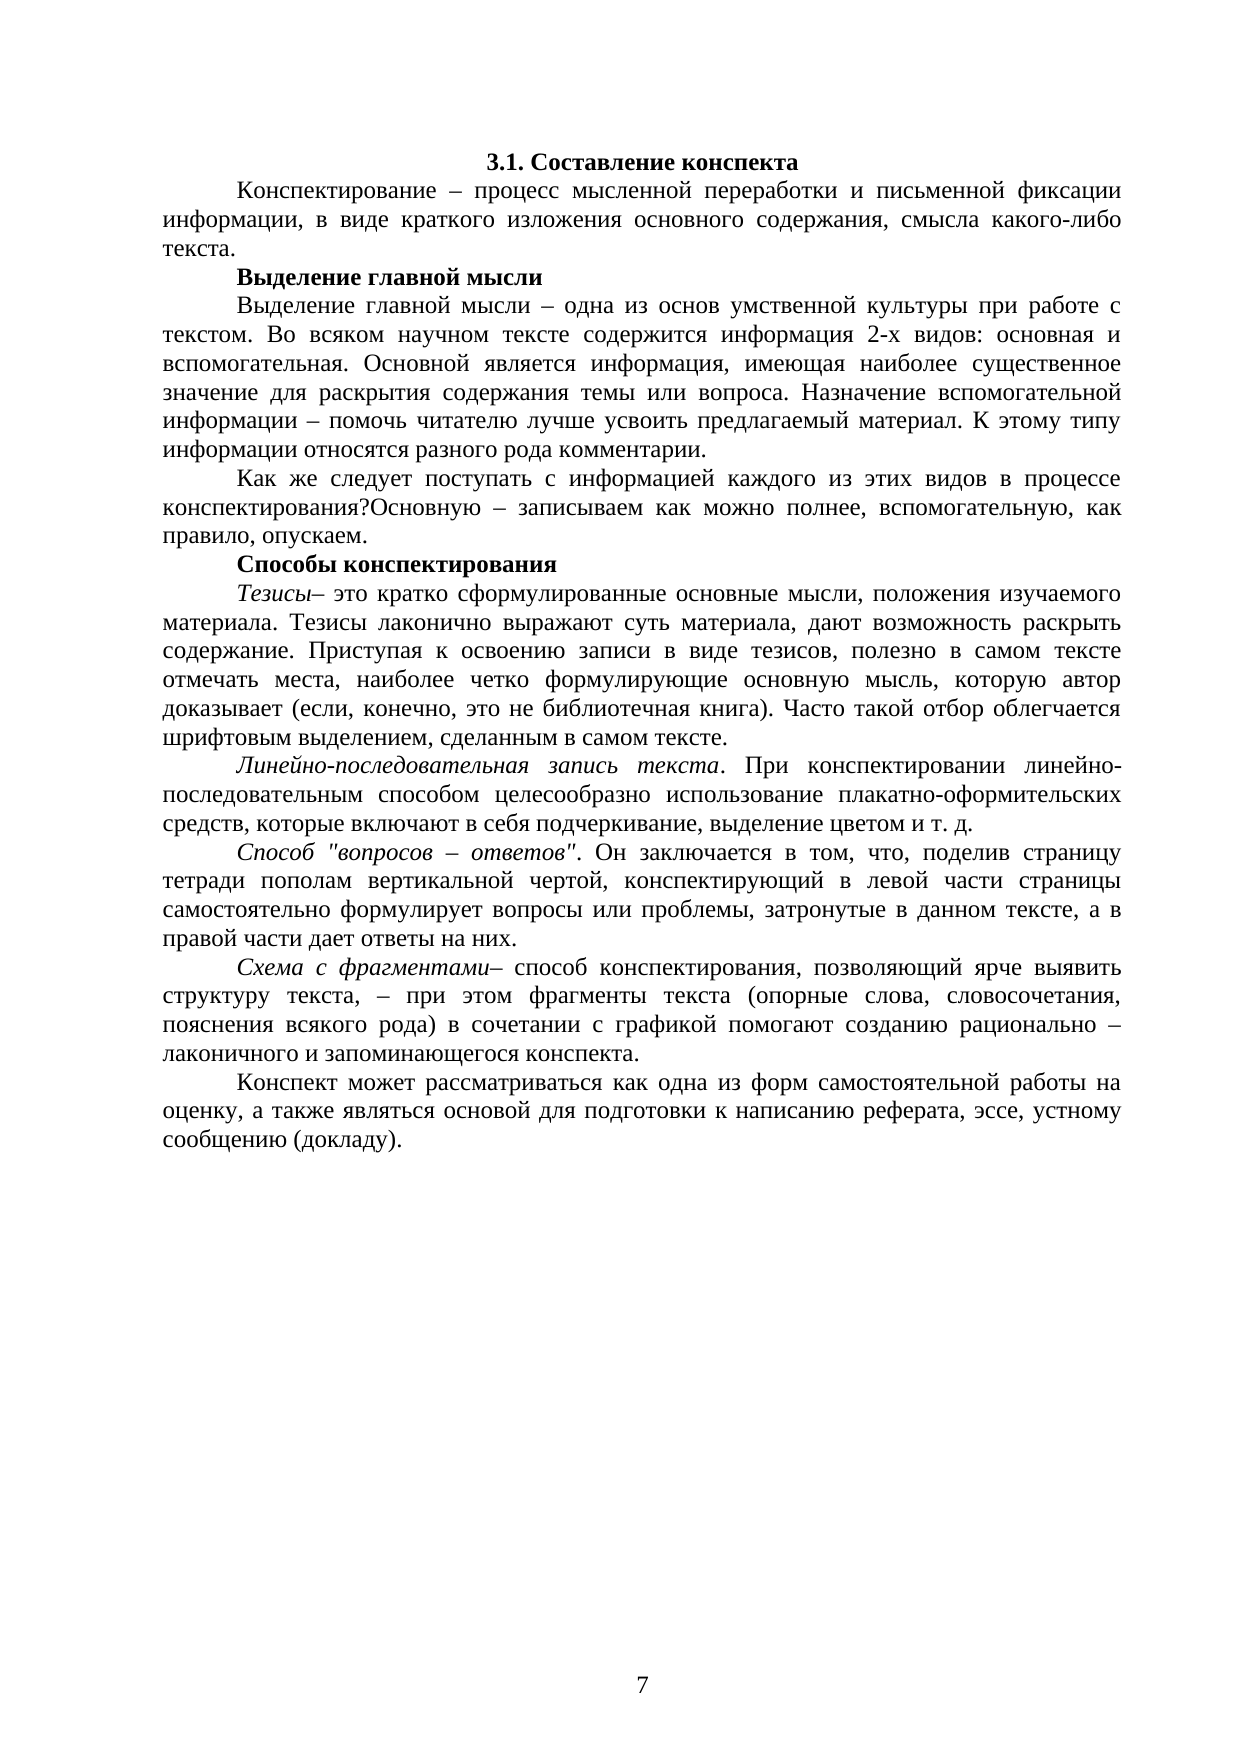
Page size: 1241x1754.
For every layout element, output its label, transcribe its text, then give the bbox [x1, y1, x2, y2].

text Как же следует поступать с информацией каждого из этих видов в процессе конспектирования?Основную – записываем как можно полнее, вспомогательную, как правило, опускаем. [162, 463, 1122, 549]
text Конспект может рассматриваться как одна из форм самостоятельной работы на оценку, а также являться основой для подготовки к написанию реферата, эссе, устному сообщению (докладу). [162, 1067, 1122, 1153]
text Выделение главной мысли – одна из основ умственной культуры при работе с текстом. Во всяком научном тексте содержится информация 2-х видов: основная и вспомогательная. Основной является информация, имеющая наиболее существенное значение для раскрытия содержания темы или вопроса. Назначение вспомогательной информации – помочь читателю лучше усвоить предлагаемый материал. К этому типу информации относятся разного рода комментарии. [162, 291, 1122, 463]
text Выделение главной мысли [162, 262, 1122, 291]
text Способы конспектирования [162, 549, 1122, 578]
text Конспектирование – процесс мысленной переработки и письменной фиксации информации, в виде краткого изложения основного содержания, смысла какого-либо текста. [162, 176, 1122, 262]
text Линейно-последовательная запись текста. При конспектировании линейно- последовательным способом целесообразно использование плакатно-оформительских средств, которые включают в себя подчеркивание, выделение цветом и т. д. [162, 751, 1122, 837]
text Способ "вопросов – ответов". Он заключается в том, что, поделив страницу тетради пополам вертикальной чертой, конспектирующий в левой части страницы самостоятельно формулирует вопросы или проблемы, затронутые в данном тексте, а в правой части дает ответы на них. [162, 837, 1122, 952]
text Тезисы– это кратко сформулированные основные мысли, положения изучаемого материала. Тезисы лаконично выражают суть материала, дают возможность раскрыть содержание. Приступая к освоению записи в виде тезисов, полезно в самом тексте отмечать места, наиболее четко формулирующие основную мысль, которую автор доказывает (если, конечно, это не библиотечная книга). Часто такой отбор облегчается шрифтовым выделением, сделанным в самом тексте. [162, 578, 1122, 751]
text Схема с фрагментами– способ конспектирования, позволяющий ярче выявить структуру текста, – при этом фрагменты текста (опорные слова, словосочетания, пояснения всякого рода) в сочетании с графикой помогают созданию рационально – лаконичного и запоминающегося конспекта. [162, 952, 1122, 1067]
text 3.1. Составление конспекта [162, 147, 1122, 176]
